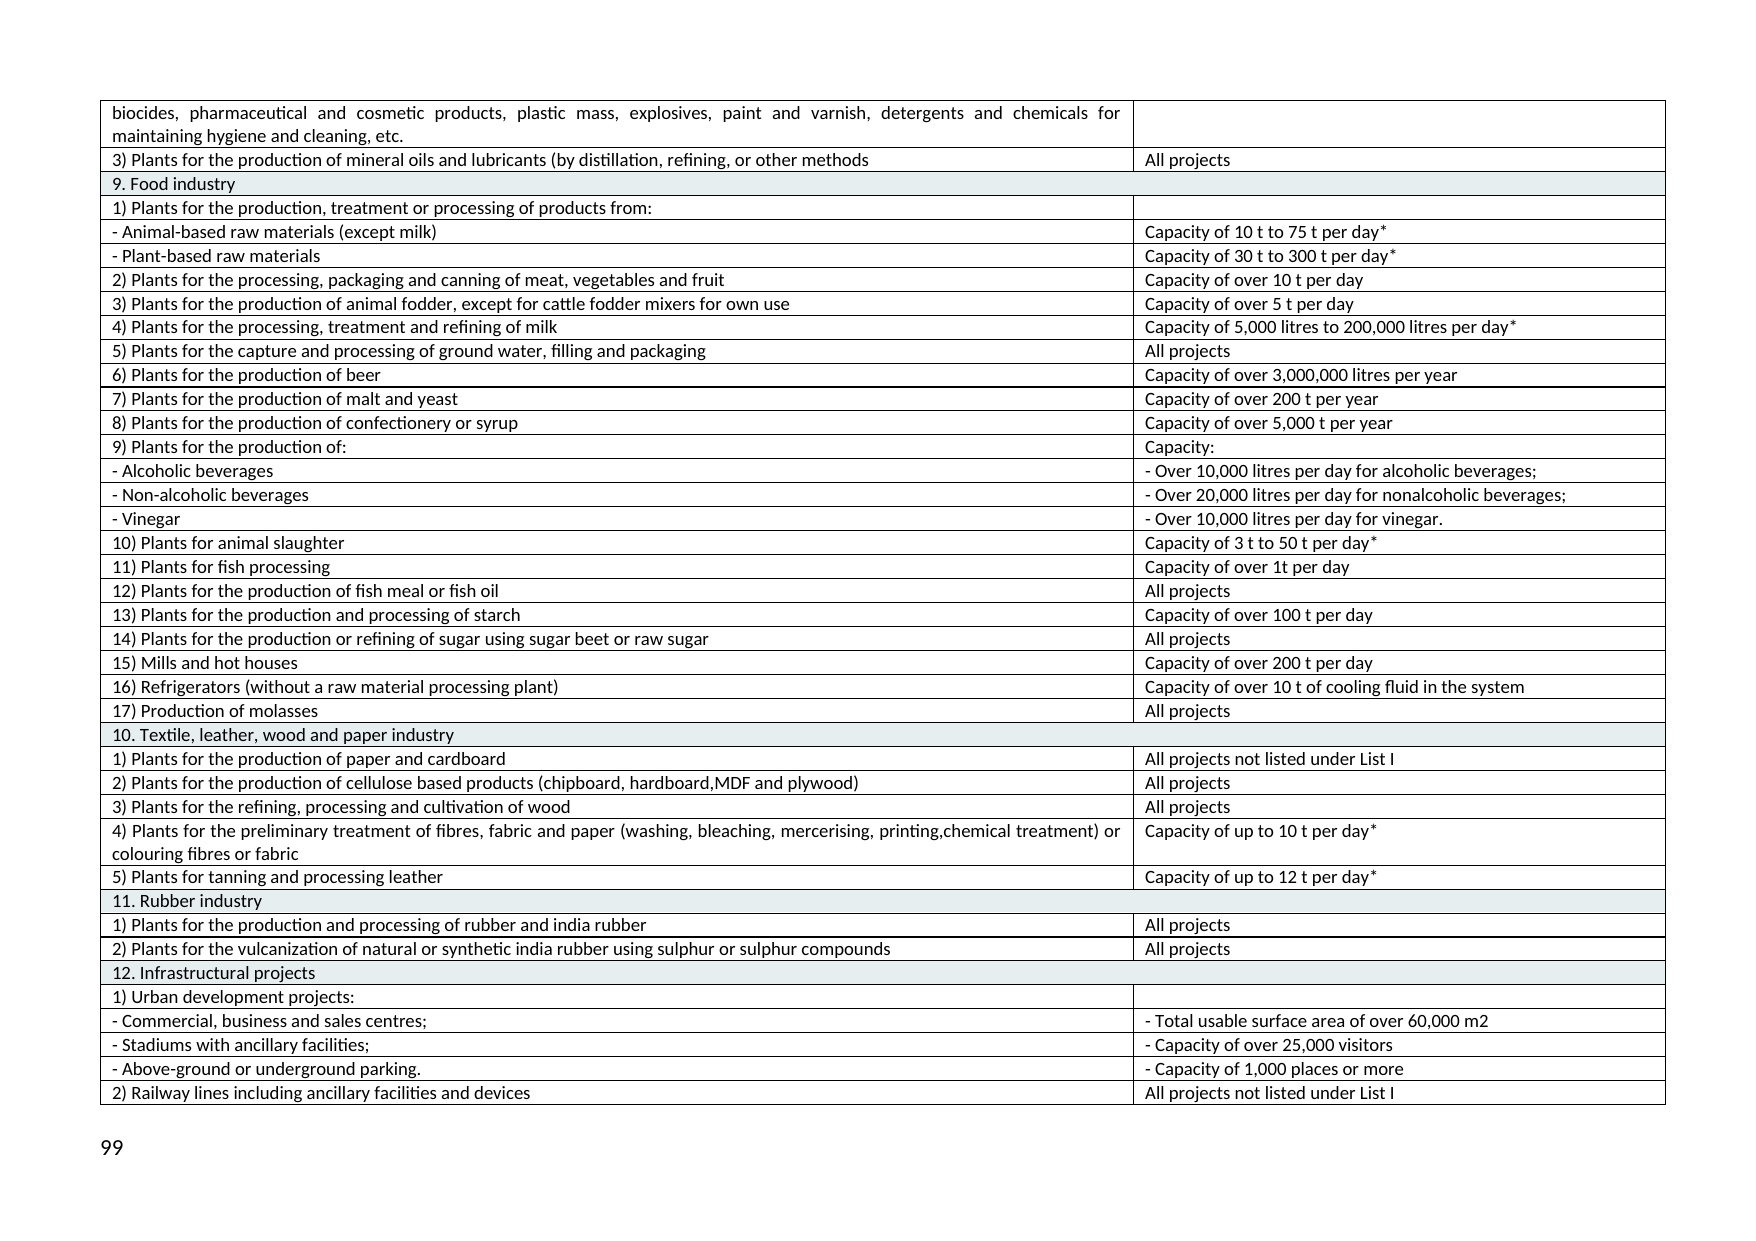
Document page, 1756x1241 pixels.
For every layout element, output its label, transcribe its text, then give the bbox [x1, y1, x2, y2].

table_cell All projects [1134, 579, 1665, 602]
table_cell 9) Plants for the production of: [101, 435, 1133, 458]
table_cell All projects not listed under List I [1134, 747, 1665, 770]
table_cell [1134, 985, 1665, 1008]
table_cell All projects [1134, 938, 1665, 960]
table_cell 1) Plants for the production and processing of rubber and india rubber [101, 914, 1133, 936]
table_cell - Over 10,000 litres per day for alcoholic beverages; [1134, 459, 1665, 482]
table_cell - Over 20,000 litres per day for nonalcoholic beverages; [1134, 483, 1665, 506]
table_cell - Alcoholic beverages [101, 459, 1133, 482]
table_cell - Stadiums with ancillary facilities; [101, 1033, 1133, 1056]
table_cell 8) Plants for the production of confectionery or syrup [101, 411, 1133, 434]
table_cell 7) Plants for the production of malt and yeast [101, 388, 1133, 410]
table_cell 5) Plants for the capture and processing of ground water, filling and packaging [101, 340, 1133, 362]
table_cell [1134, 101, 1665, 147]
table_cell All projects [1134, 771, 1665, 794]
table_cell - Capacity of 1,000 places or more [1134, 1057, 1665, 1080]
table_cell 12. Infrastructural projects [101, 961, 1665, 984]
table_cell 15) Mills and hot houses [101, 651, 1133, 674]
table_cell All projects [1134, 627, 1665, 650]
table_cell 2) Plants for the vulcanization of natural or synthetic india rubber using sulphur or sulphur compounds [101, 938, 1133, 960]
table_cell 9. Food industry [101, 172, 1665, 195]
table_cell - Non-alcoholic beverages [101, 483, 1133, 506]
table_cell Capacity of over 200 t per day [1134, 651, 1665, 674]
table_cell 6) Plants for the production of beer [101, 364, 1133, 386]
table_cell 10) Plants for animal slaughter [101, 531, 1133, 554]
table_cell 4) Plants for the preliminary treatment of fibres, fabric and paper (washing, bleaching, mercerising, printing,chemical treatment) or colouring fibres or fabric [101, 819, 1133, 864]
table_cell 11) Plants for fish processing [101, 555, 1133, 578]
table_cell Capacity of over 200 t per year [1134, 388, 1665, 410]
table_cell 2) Railway lines including ancillary facilities and devices [101, 1081, 1133, 1104]
table_cell 3) Plants for the refining, processing and cultivation of wood [101, 795, 1133, 818]
table_cell 3) Plants for the production of mineral oils and lubricants (by distillation, refining, or other methods [101, 148, 1133, 171]
table_cell All projects [1134, 699, 1665, 722]
table_cell All projects [1134, 148, 1665, 171]
table_cell Capacity: [1134, 435, 1665, 458]
table_cell 4) Plants for the processing, treatment and refining of milk [101, 316, 1133, 338]
table_cell - Commercial, business and sales centres; [101, 1009, 1133, 1032]
table_cell Capacity of over 100 t per day [1134, 603, 1665, 626]
table_cell - Animal-based raw materials (except milk) [101, 220, 1133, 243]
table_cell Capacity of over 1t per day [1134, 555, 1665, 578]
table_cell Capacity of up to 12 t per day* [1134, 866, 1665, 888]
table_cell 10. Textile, leather, wood and paper industry [101, 723, 1665, 746]
table_cell - Plant-based raw materials [101, 244, 1133, 267]
table_cell [1134, 196, 1665, 219]
table_cell Capacity of over 3,000,000 litres per year [1134, 364, 1665, 386]
table_cell Capacity of 10 t to 75 t per day* [1134, 220, 1665, 243]
table_cell 13) Plants for the production and processing of starch [101, 603, 1133, 626]
table_cell Capacity of over 5 t per day [1134, 292, 1665, 314]
table_cell Capacity of over 10 t per day [1134, 268, 1665, 291]
table_cell 3) Plants for the production of animal fodder, except for cattle fodder mixers for own use [101, 292, 1133, 314]
table_cell 17) Production of molasses [101, 699, 1133, 722]
table_cell Capacity of 30 t to 300 t per day* [1134, 244, 1665, 267]
table_cell 11. Rubber industry [101, 890, 1665, 912]
table_cell 14) Plants for the production or refining of sugar using sugar beet or raw sugar [101, 627, 1133, 650]
table_cell - Above-ground or underground parking. [101, 1057, 1133, 1080]
table_cell - Over 10,000 litres per day for vinegar. [1134, 507, 1665, 530]
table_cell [101, 101, 1133, 147]
table_cell Capacity of over 10 t of cooling fluid in the system [1134, 675, 1665, 698]
table_cell 1) Plants for the production, treatment or processing of products from: [101, 196, 1133, 219]
table_cell All projects [1134, 914, 1665, 936]
table_cell All projects [1134, 340, 1665, 362]
table_cell - Capacity of over 25,000 visitors [1134, 1033, 1665, 1056]
table_cell 2) Plants for the production of cellulose based products (chipboard, hardboard,MDF and plywood) [101, 771, 1133, 794]
table_cell - Total usable surface area of over 60,000 m2 [1134, 1009, 1665, 1032]
table_cell 1) Plants for the production of paper and cardboard [101, 747, 1133, 770]
table_cell Capacity of 5,000 litres to 200,000 litres per day* [1134, 316, 1665, 338]
table_cell 16) Refrigerators (without a raw material processing plant) [101, 675, 1133, 698]
table_cell All projects not listed under List I [1134, 1081, 1665, 1104]
table_cell Capacity of up to 10 t per day* [1134, 819, 1665, 864]
table_cell 5) Plants for tanning and processing leather [101, 866, 1133, 888]
table_cell 1) Urban development projects: [101, 985, 1133, 1008]
table_cell 12) Plants for the production of fish meal or fish oil [101, 579, 1133, 602]
table_cell - Vinegar [101, 507, 1133, 530]
table_cell 2) Plants for the processing, packaging and canning of meat, vegetables and fruit [101, 268, 1133, 291]
table_cell Capacity of over 5,000 t per year [1134, 411, 1665, 434]
table_cell Capacity of 3 t to 50 t per day* [1134, 531, 1665, 554]
table_cell All projects [1134, 795, 1665, 818]
